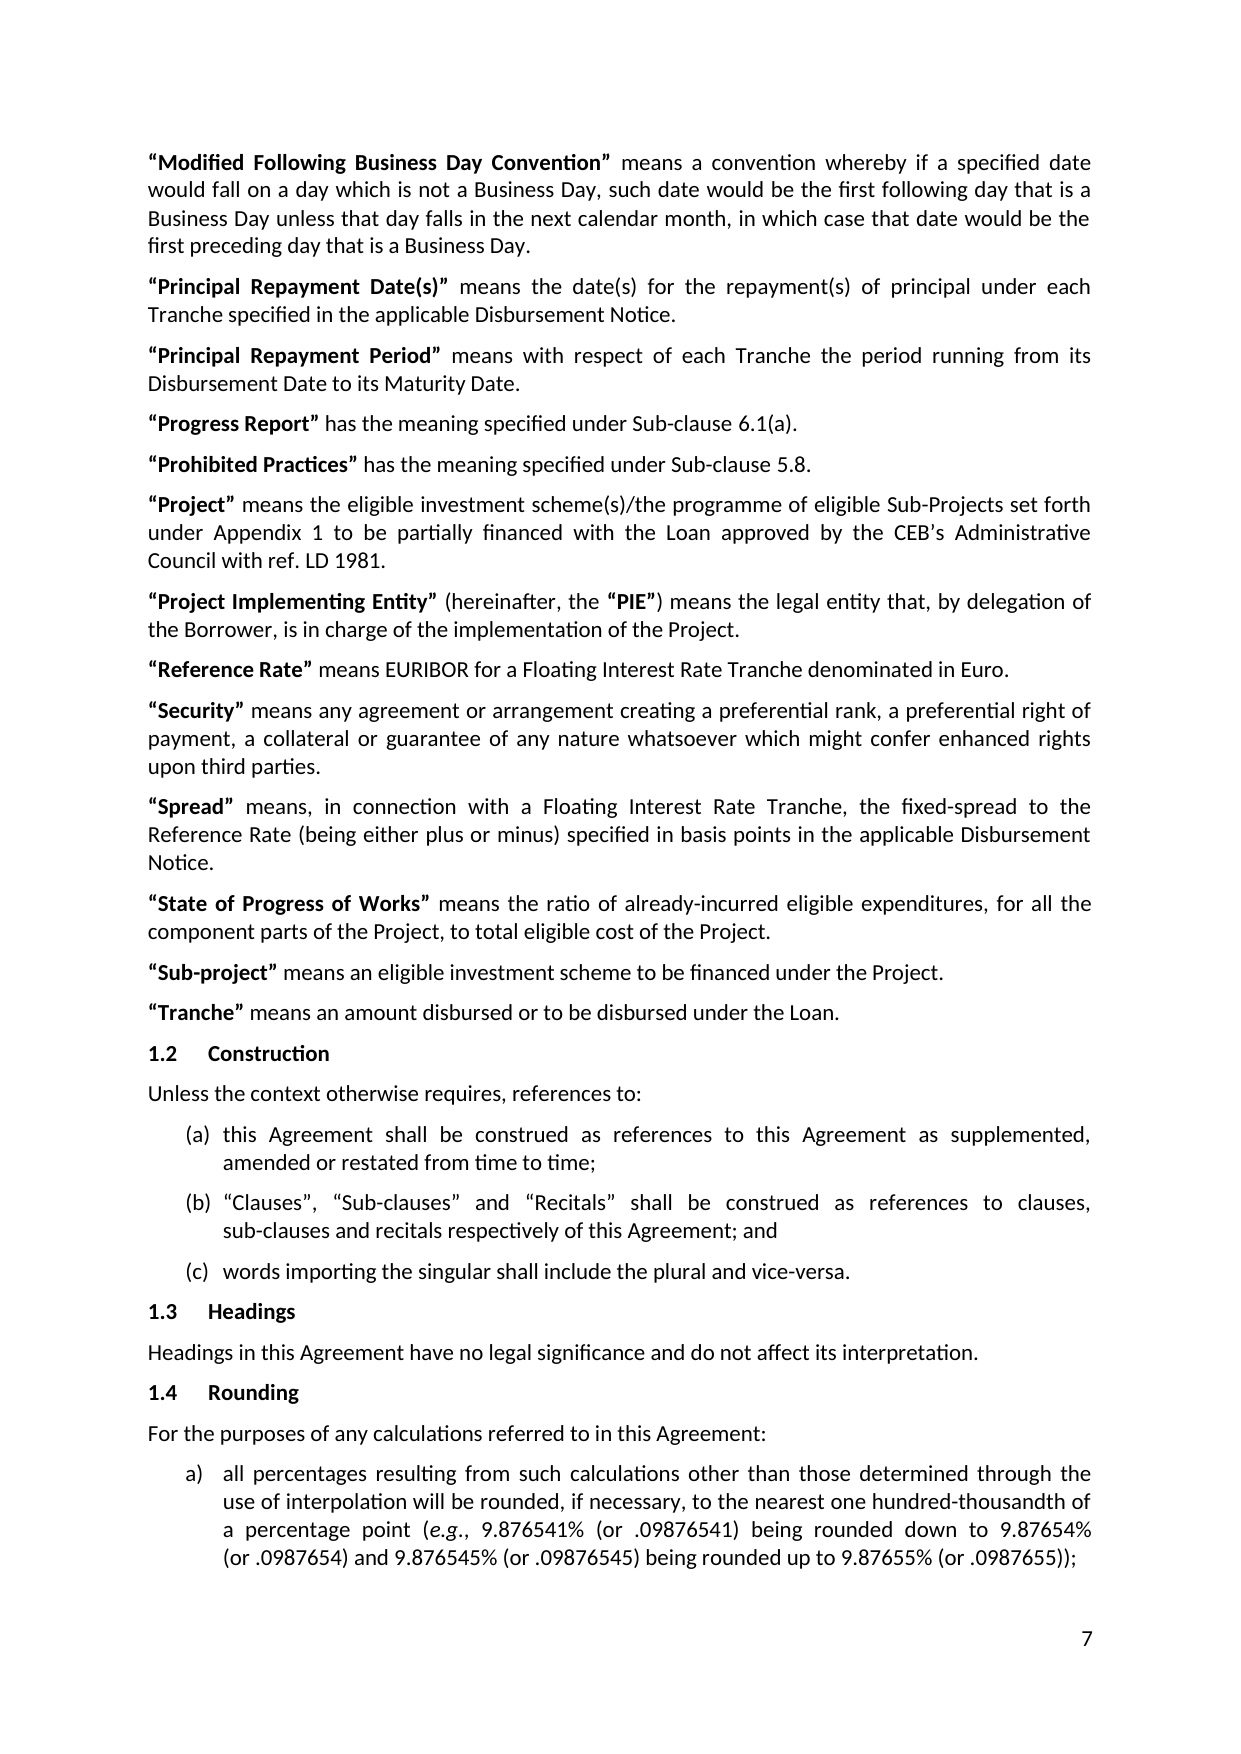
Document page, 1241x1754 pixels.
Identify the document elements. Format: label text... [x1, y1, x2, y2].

list “Clauses”, “Sub-clauses” and “Recitals” shall be construed as references to clauses, sub-clauses and recitals respectively of this Agreement; and [185, 1188, 1093, 1244]
subtitle Headings [148, 1297, 1093, 1325]
text Headings in this Agreement have no legal significance and do not affect its interpretation. [148, 1338, 1093, 1366]
text “Reference Rate” means EURIBOR for a Floating Interest Rate Tranche denominated in Euro. [148, 655, 1093, 683]
subtitle Rounding [148, 1378, 1093, 1406]
text “Tranche” means an amount disbursed or to be disbursed under the Loan. [148, 998, 1093, 1026]
text “Project” means the eligible investment scheme(s)/the programme of eligible Sub-Projects set forth under Appendix 1 to be partially financed with the Loan approved by the CEB’s Administrative Council with ref. LD 1981. [148, 490, 1093, 574]
text For the purposes of any calculations referred to in this Agreement: [148, 1419, 1093, 1447]
list this Agreement shall be construed as references to this Agreement as supplemented, amended or restated from time to time; [185, 1120, 1093, 1176]
text “Principal Repayment Date(s)” means the date(s) for the repayment(s) of principal under each Tranche specified in the applicable Disbursement Notice. [148, 272, 1093, 328]
text “Spread” means, in connection with a Floating Interest Rate Tranche, the fixed-spread to the Reference Rate (being either plus or minus) specified in basis points in the applicable Disbursement Notice. [148, 792, 1093, 877]
text “State of Progress of Works” means the ratio of already-incurred eligible expenditures, for all the component parts of the Project, to total eligible cost of the Project. [148, 889, 1093, 945]
text “Progress Report” has the meaning specified under Sub-clause 6.1(a). [148, 409, 1093, 437]
text “Sub-project” means an eligible investment scheme to be financed under the Project. [148, 958, 1093, 986]
text “Modified Following Business Day Convention” means a convention whereby if a specified date would fall on a day which is not a Business Day, such date would be the first following day that is a Business Day unless that day falls in the next calendar month, in which case that date would be the first preceding day that is a Business Day. [148, 148, 1093, 260]
subtitle Construction [148, 1039, 1093, 1067]
text “Project Implementing Entity” (hereinafter, the “PIE”) means the legal entity that, by delegation of the Borrower, is in charge of the implementation of the Project. [148, 587, 1093, 643]
text “Principal Repayment Period” means with respect of each Tranche the period running from its Disbursement Date to its Maturity Date. [148, 341, 1093, 397]
list words importing the singular shall include the plural and vice-versa. [185, 1257, 1093, 1285]
text Unless the context otherwise requires, references to: [148, 1079, 1093, 1107]
text “Security” means any agreement or arrangement creating a preferential rank, a preferential right of payment, a collateral or guarantee of any nature whatsoever which might confer enhanced rights upon third parties. [148, 696, 1093, 780]
list all percentages resulting from such calculations other than those determined through the use of interpolation will be rounded, if necessary, to the nearest one hundred-thousandth of a percentage point (e.g., 9.876541% (or .09876541) being rounded down to 9.87654% (or .0987654) and 9.876545% (or .09876545) being rounded up to 9.87655% (or .0987655)); [185, 1459, 1093, 1571]
text “Prohibited Practices” has the meaning specified under Sub-clause 5.8. [148, 450, 1093, 478]
